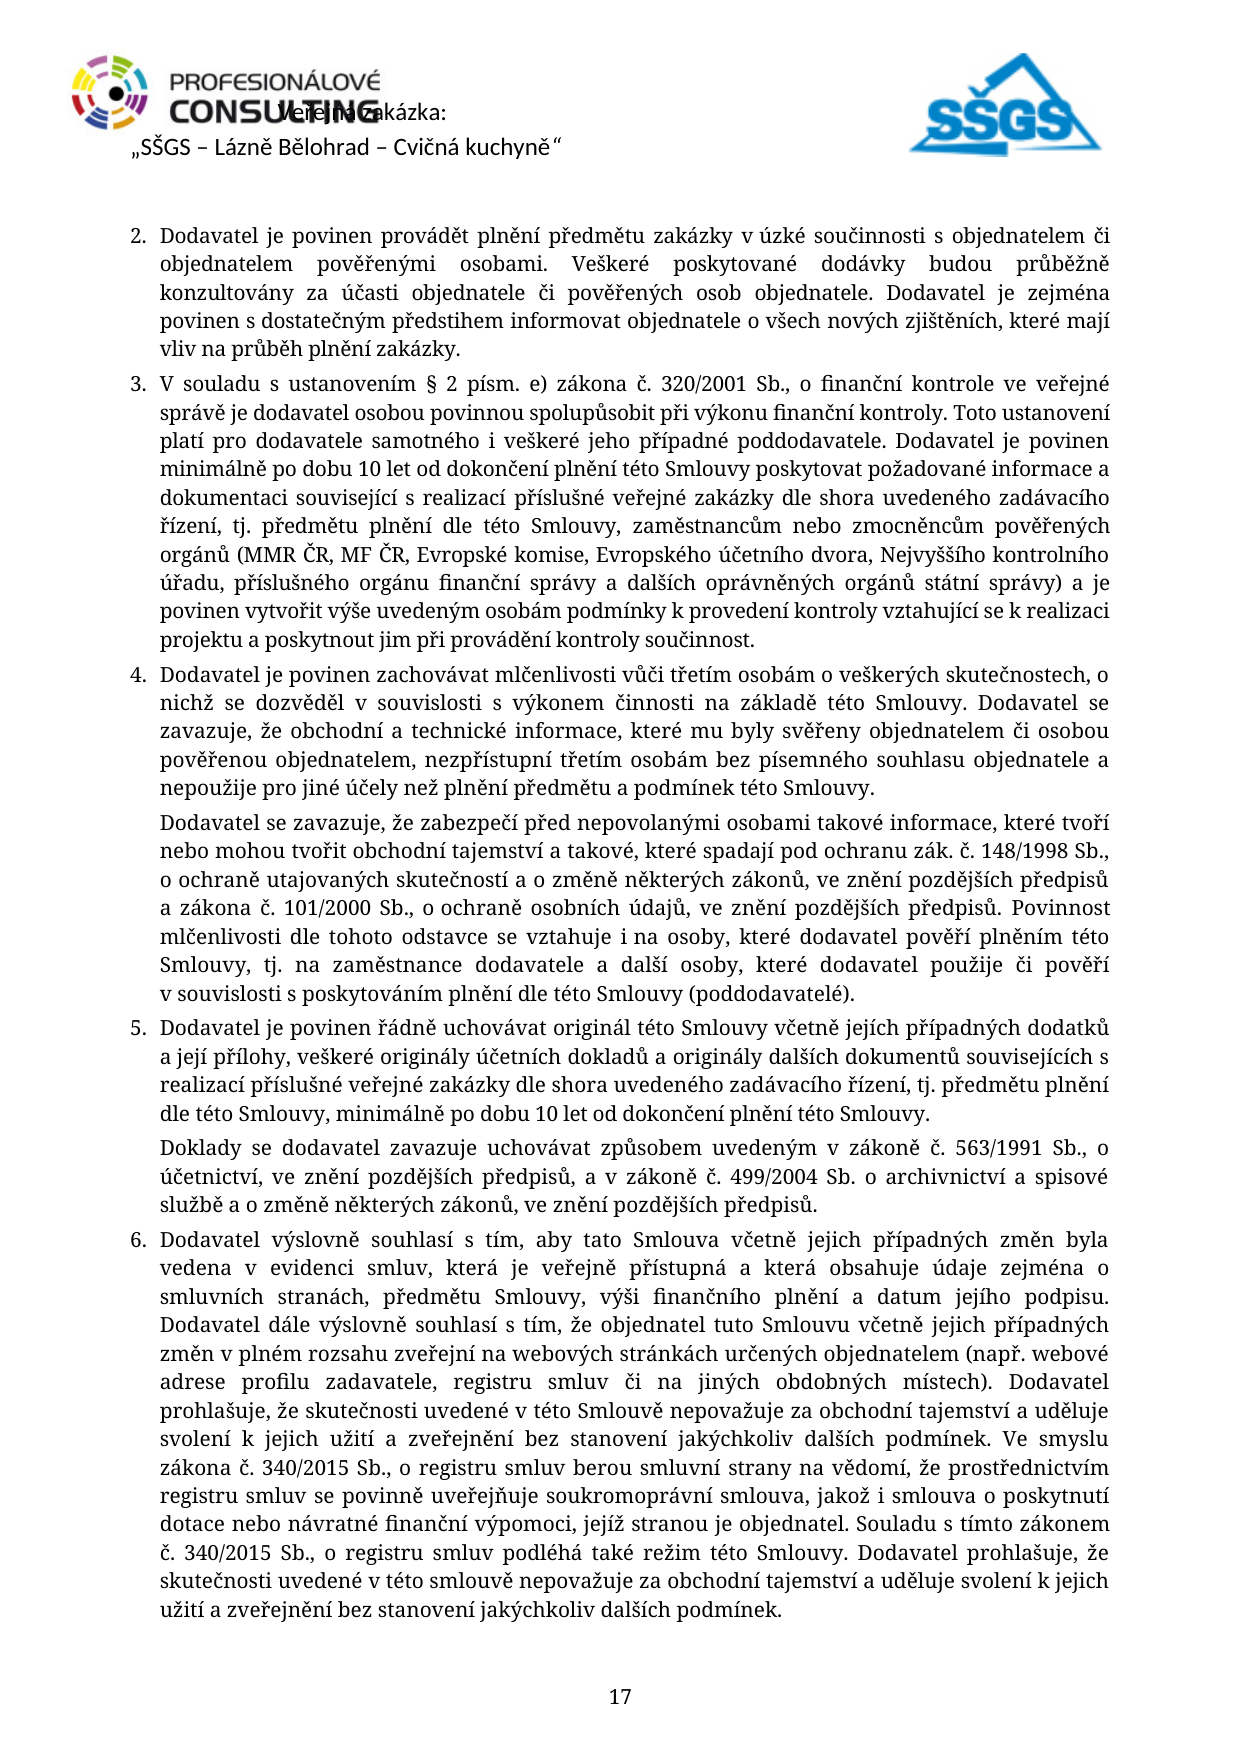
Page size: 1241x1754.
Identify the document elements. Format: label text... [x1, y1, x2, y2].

list Dodavatel je povinen řádně uchovávat originál této Smlouvy včetně jejích případných dodatků a její přílohy, veškeré originály účetních dokladů a originály dalších dokumentů souvisejících s realizací příslušné veřejné zakázky dle shora uvedeného zadávacího řízení, tj. předmětu plnění dle této Smlouvy, minimálně po dobu 10 let od dokončení plnění této Smlouvy. [130, 1013, 1110, 1127]
list V souladu s ustanovením § 2 písm. e) zákona č. 320/2001 Sb., o finanční kontrole ve veřejné správě je dodavatel osobou povinnou spolupůsobit při výkonu finanční kontroly. Toto ustanovení platí pro dodavatele samotného i veškeré jeho případné poddodavatele. Dodavatel je povinen minimálně po dobu 10 let od dokončení plnění této Smlouvy poskytovat požadované informace a dokumentaci související s realizací příslušné veřejné zakázky dle shora uvedeného zadávacího řízení, tj. předmětu plnění dle této Smlouvy, zaměstnancům nebo zmocněncům pověřených orgánů (MMR ČR, MF ČR, Evropské komise, Evropského účetního dvora, Nejvyššího kontrolního úřadu, příslušného orgánu finanční správy a dalších oprávněných orgánů státní správy) a je povinen vytvořit výše uvedeným osobám podmínky k provedení kontroly vztahující se k realizaci projektu a poskytnout jim při provádění kontroly součinnost. [130, 369, 1110, 653]
picture [66, 49, 386, 136]
text Dodavatel se zavazuje, že zabezpečí před nepovolanými osobami takové informace, které tvoří nebo mohou tvořit obchodní tajemství a takové, které spadají pod ochranu zák. č. 148/1998 Sb., o ochraně utajovaných skutečností a o změně některých zákonů, ve znění pozdějších předpisů a zákona č. 101/2000 Sb., o ochraně osobních údajů, ve znění pozdějších předpisů. Povinnost mlčenlivosti dle tohoto odstavce se vztahuje i na osoby, které dodavatel pověří plněním této Smlouvy, tj. na zaměstnance dodavatele a další osoby, které dodavatel použije či pověří v souvislosti s poskytováním plnění dle této Smlouvy (poddodavatelé). [159, 808, 1110, 1007]
text Doklady se dodavatel zavazuje uchovávat způsobem uvedeným v zákoně č. 563/1991 Sb., o účetnictví, ve znění pozdějších předpisů, a v zákoně č. 499/2004 Sb. o archivnictví a spisové službě a o změně některých zákonů, ve znění pozdějších předpisů. [159, 1133, 1110, 1219]
list Dodavatel výslovně souhlasí s tím, aby tato Smlouva včetně jejich případných změn byla vedena v evidenci smluv, která je veřejně přístupná a která obsahuje údaje zejména o smluvních stranách, předmětu Smlouvy, výši finančního plnění a datum jejího podpisu. Dodavatel dále výslovně souhlasí s tím, že objednatel tuto Smlouvu včetně jejich případných změn v plném rozsahu zveřejní na webových stránkách určených objednatelem (např. webové adrese profilu zadavatele, registru smluv či na jiných obdobných místech). Dodavatel prohlašuje, že skutečnosti uvedené v této Smlouvě nepovažuje za obchodní tajemství a uděluje svolení k jejich užití a zveřejnění bez stanovení jakýchkoliv dalších podmínek. Ve smyslu zákona č. 340/2015 Sb., o registru smluv berou smluvní strany na vědomí, že prostřednictvím registru smluv se povinně uveřejňuje soukromoprávní smlouva, jakož i smlouva o poskytnutí dotace nebo návratné finanční výpomoci, jejíž stranou je objednatel. Souladu s tímto zákonem č. 340/2015 Sb., o registru smluv podléhá také režim této Smlouvy. Dodavatel prohlašuje, že skutečnosti uvedené v této smlouvě nepovažuje za obchodní tajemství a uděluje svolení k jejich užití a zveřejnění bez stanovení jakýchkoliv dalších podmínek. [130, 1225, 1110, 1623]
picture [908, 53, 1105, 157]
list Dodavatel je povinen zachovávat mlčenlivosti vůči třetím osobám o veškerých skutečnostech, o nichž se dozvěděl v souvislosti s výkonem činnosti na základě této Smlouvy. Dodavatel se zavazuje, že obchodní a technické informace, které mu byly svěřeny objednatelem či osobou pověřenou objednatelem, nezpřístupní třetím osobám bez písemného souhlasu objednatele a nepoužije pro jiné účely než plnění předmětu a podmínek této Smlouvy. [130, 660, 1110, 802]
list Dodavatel je povinen provádět plnění předmětu zakázky v úzké součinnosti s objednatelem či objednatelem pověřenými osobami. Veškeré poskytované dodávky budou průběžně konzultovány za účasti objednatele či pověřených osob objednatele. Dodavatel je zejména povinen s dostatečným předstihem informovat objednatele o všech nových zjištěních, které mají vliv na průběh plnění zakázky. [130, 221, 1110, 363]
